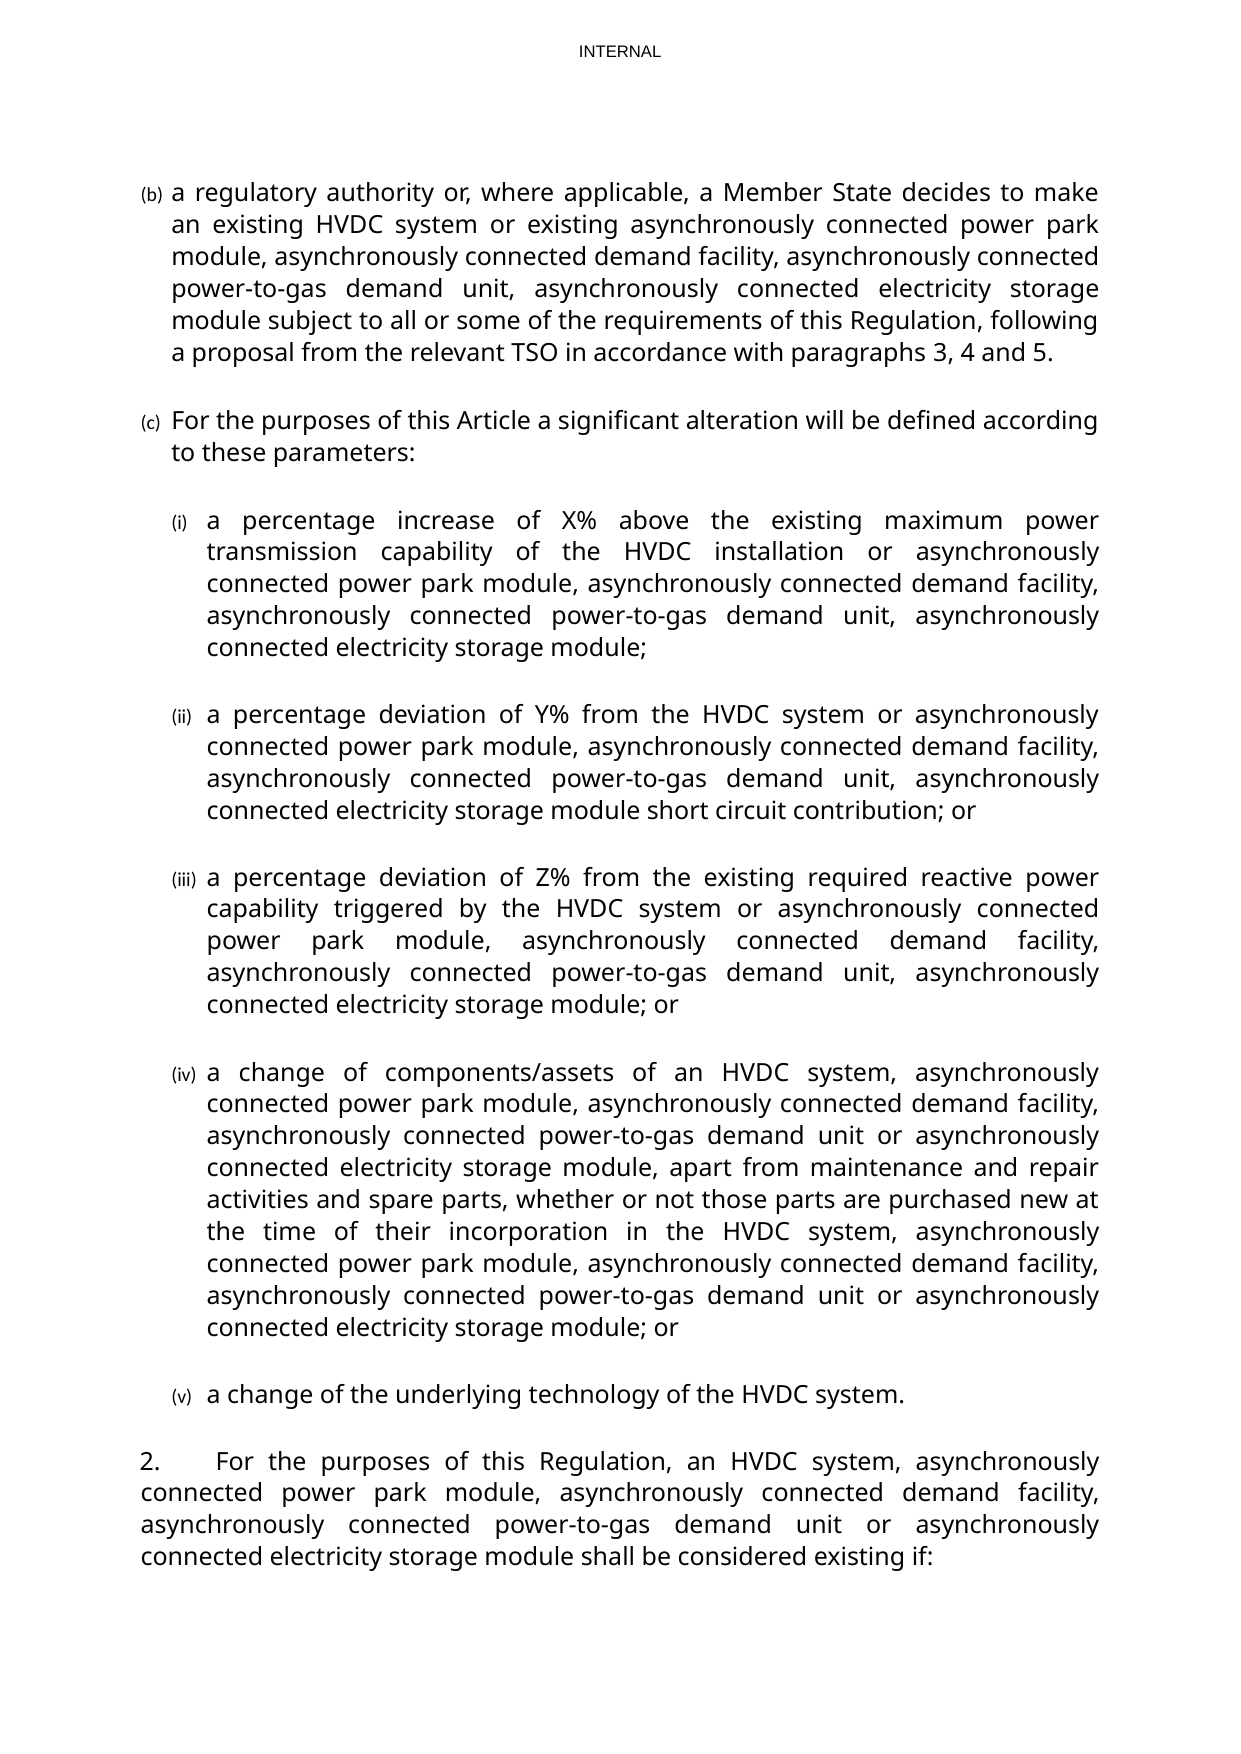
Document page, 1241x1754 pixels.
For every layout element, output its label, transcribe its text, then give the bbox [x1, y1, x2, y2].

list For the purposes of this Article a significant alteration will be defined according to these parameters: [140, 404, 1100, 468]
list For the purposes of this Regulation, an HVDC system, asynchronously connected power park module, asynchronously connected demand facility, asynchronously connected power-to-gas demand unit or asynchronously connected electricity storage module shall be considered existing if: [139, 1445, 1100, 1573]
list a change of components/assets of an HVDC system, asynchronously connected power park module, asynchronously connected demand facility, asynchronously connected power-to-gas demand unit or asynchronously connected electricity storage module, apart from maintenance and repair activities and spare parts, whether or not those parts are purchased new at the time of their incorporation in the HVDC system, asynchronously connected power park module, asynchronously connected demand facility, asynchronously connected power-to-gas demand unit or asynchronously connected electricity storage module; or [171, 1056, 1100, 1344]
list a regulatory authority or, where applicable, a Member State decides to make an existing HVDC system or existing asynchronously connected power park module, asynchronously connected demand facility, asynchronously connected power-to-gas demand unit, asynchronously connected electricity storage module subject to all or some of the requirements of this Regulation, following a proposal from the relevant TSO in accordance with paragraphs 3, 4 and 5. [140, 176, 1100, 369]
list a percentage deviation of Y% from the HVDC system or asynchronously connected power park module, asynchronously connected demand facility, asynchronously connected power-to-gas demand unit, asynchronously connected electricity storage module short circuit contribution; or [171, 698, 1100, 827]
list a percentage increase of X% above the existing maximum power transmission capability of the HVDC installation or asynchronously connected power park module, asynchronously connected demand facility, asynchronously connected power-to-gas demand unit, asynchronously connected electricity storage module; [171, 504, 1100, 664]
list a change of the underlying technology of the HVDC system. [171, 1378, 1100, 1410]
list a percentage deviation of Z% from the existing required reactive power capability triggered by the HVDC system or asynchronously connected power park module, asynchronously connected demand facility, asynchronously connected power-to-gas demand unit, asynchronously connected electricity storage module; or [171, 861, 1100, 1021]
